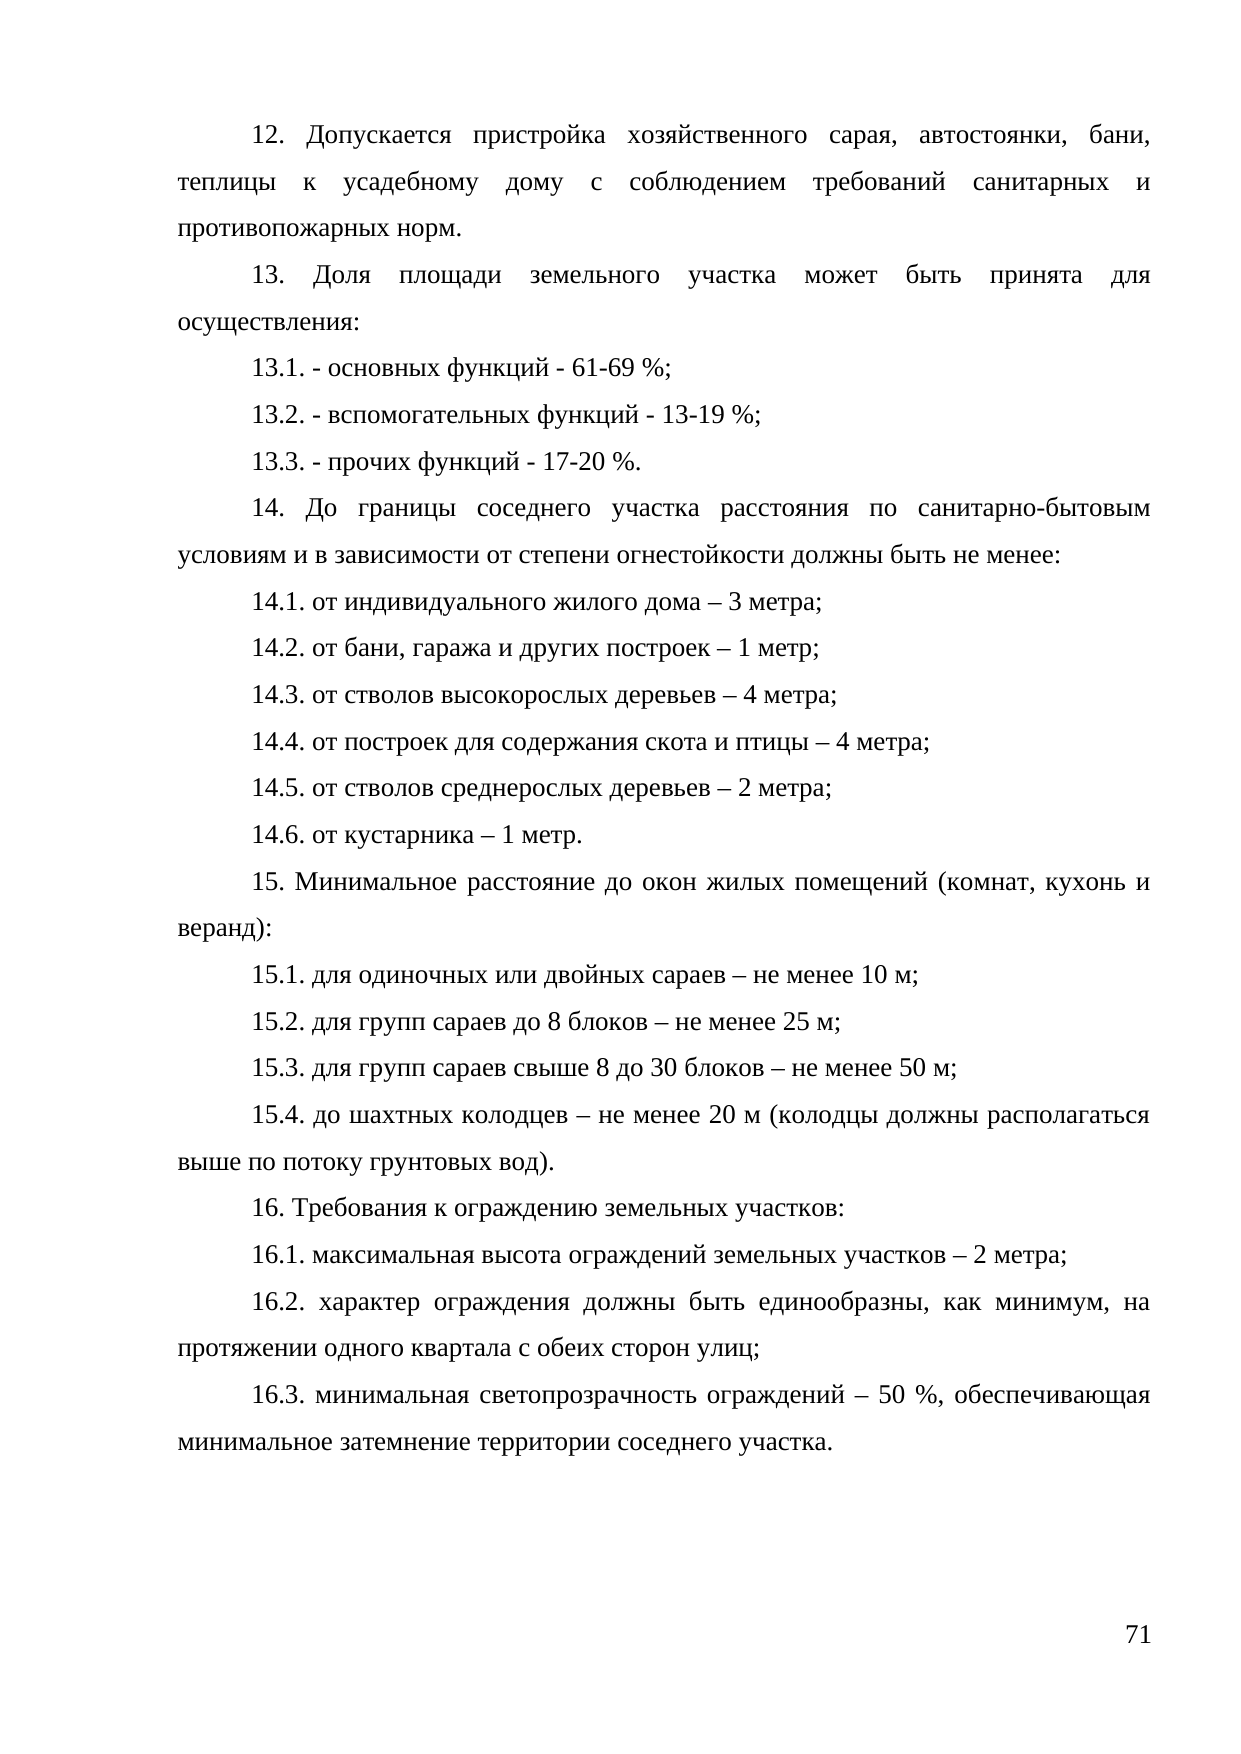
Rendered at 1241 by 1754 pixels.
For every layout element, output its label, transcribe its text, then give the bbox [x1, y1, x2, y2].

text 15.3. для групп сараев свыше 8 до 30 блоков – не менее 50 м; [177, 1051, 1152, 1083]
text 12. Допускается пристройка хозяйственного сарая, автостоянки, бани, теплицы к усадебному дому с соблюдением требований санитарных и противопожарных норм. [177, 118, 1152, 243]
text 13.2. - вспомогательных функций - 13-19 %; [177, 398, 1152, 429]
text 15. Минимальное расстояние до окон жилых помещений (комнат, кухонь и веранд): [177, 865, 1152, 943]
text 14.2. от бани, гаража и других построек – 1 метр; [177, 631, 1152, 663]
text 13.3. - прочих функций - 17-20 %. [177, 445, 1152, 476]
text 15.2. для групп сараев до 8 блоков – не менее 25 м; [177, 1005, 1152, 1036]
text 16.2. характер ограждения должны быть единообразны, как минимум, на протяжении одного квартала с обеих сторон улиц; [177, 1285, 1152, 1363]
text 14. До границы соседнего участка расстояния по санитарно-бытовым условиям и в зависимости от степени огнестойкости должны быть не менее: [177, 491, 1152, 569]
text 14.3. от стволов высокорослых деревьев – 4 метра; [177, 678, 1152, 709]
text 15.4. до шахтных колодцев – не менее 20 м (колодцы должны располагаться выше по потоку грунтовых вод). [177, 1098, 1152, 1176]
text 14.6. от кустарника – 1 метр. [177, 818, 1152, 849]
text 14.5. от стволов среднерослых деревьев – 2 метра; [177, 771, 1152, 803]
text 16.3. минимальная светопрозрачность ограждений – 50 %, обеспечивающая минимальное затемнение территории соседнего участка. [177, 1378, 1152, 1456]
text 14.4. от построек для содержания скота и птицы – 4 метра; [177, 725, 1152, 756]
text 13. Доля площади земельного участка может быть принята для осуществления: [177, 258, 1152, 336]
text 14.1. от индивидуального жилого дома – 3 метра; [177, 585, 1152, 616]
text 15.1. для одиночных или двойных сараев – не менее 10 м; [177, 958, 1152, 989]
text 16. Требования к ограждению земельных участков: [177, 1191, 1152, 1223]
text 13.1. - основных функций - 61-69 %; [177, 351, 1152, 383]
text 16.1. максимальная высота ограждений земельных участков – 2 метра; [177, 1238, 1152, 1269]
